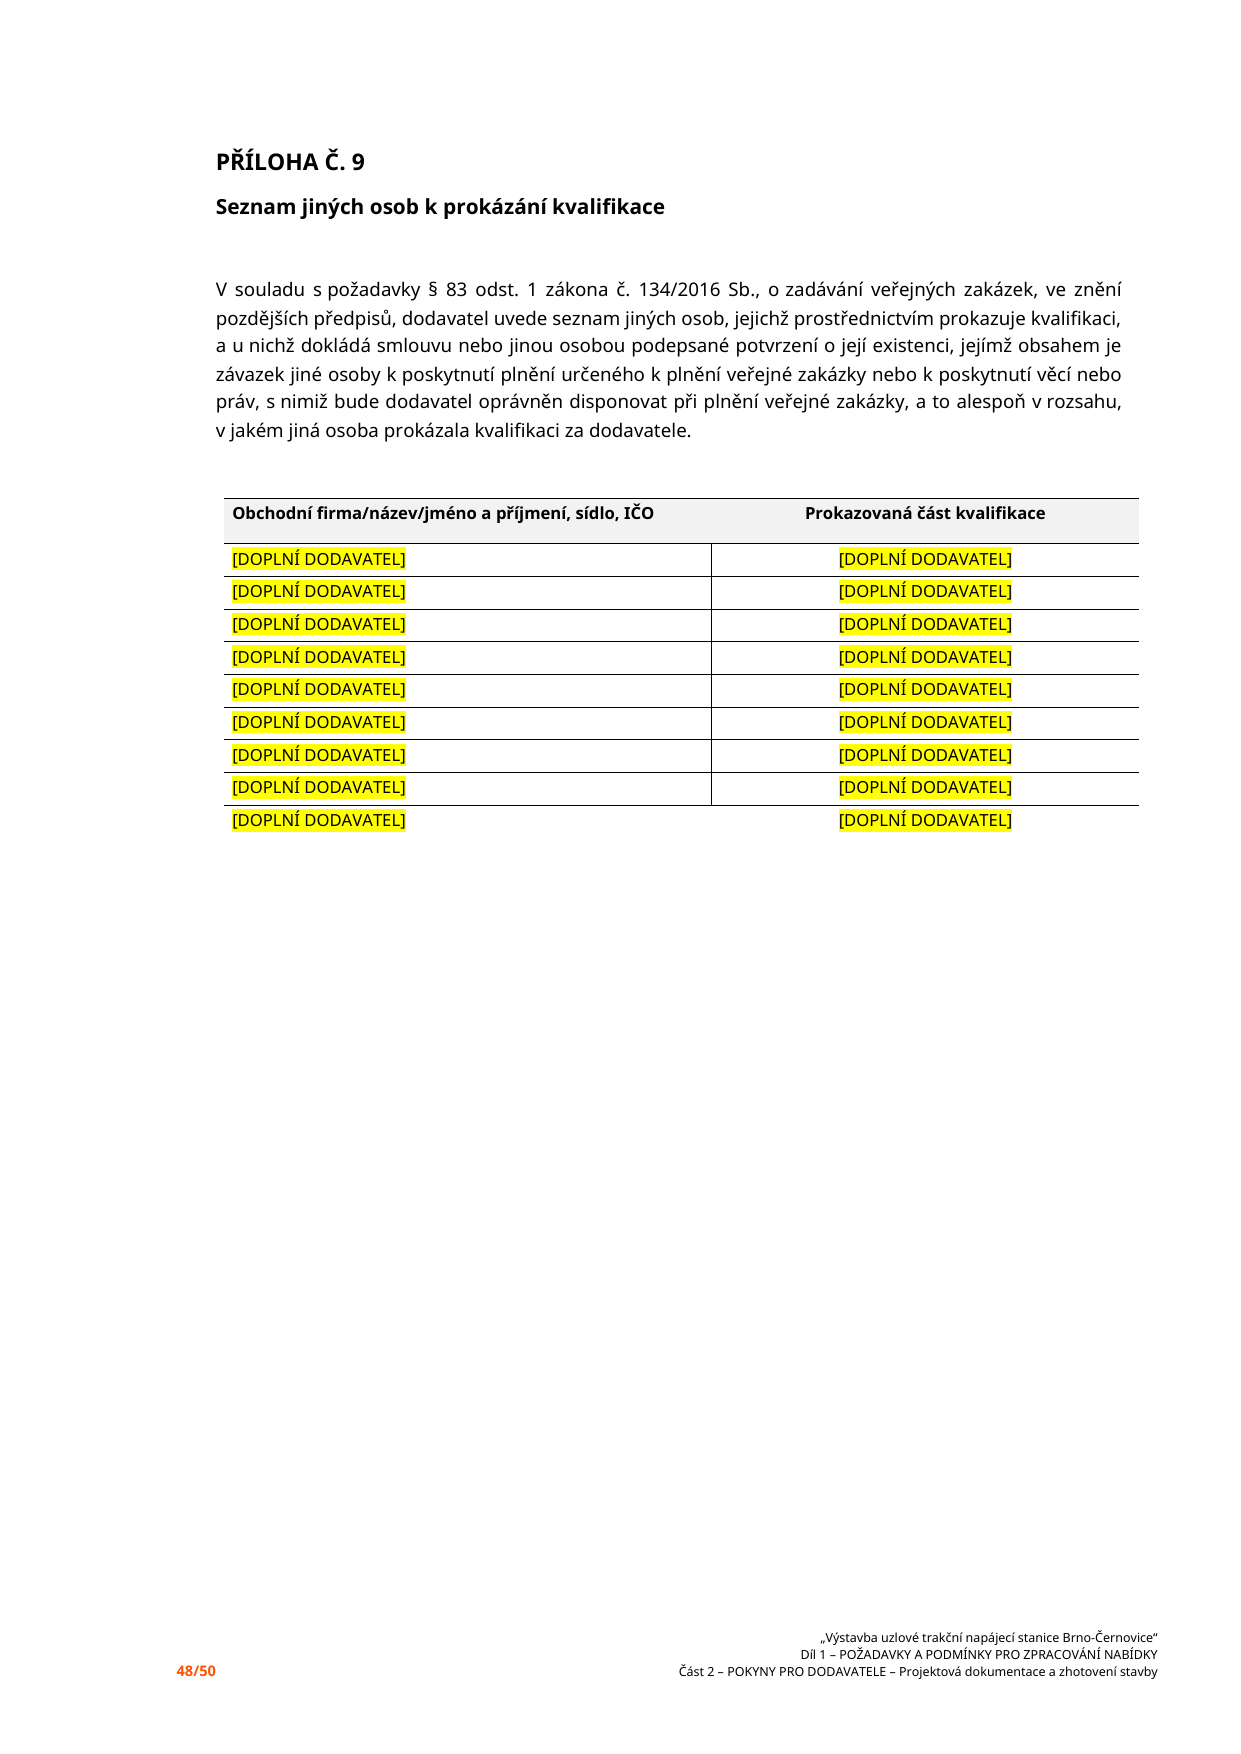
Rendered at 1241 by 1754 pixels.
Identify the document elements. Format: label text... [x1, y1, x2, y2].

text Příloha č. 9 [216, 146, 1122, 177]
table_cell [DOPLNÍ DODAVATEL] [712, 642, 1139, 674]
table_cell [DOPLNÍ DODAVATEL] [224, 740, 711, 772]
table_header Obchodní firma/název/jméno a příjmení, sídlo, IČO [224, 499, 711, 543]
table_cell [DOPLNÍ DODAVATEL] [224, 577, 711, 608]
table_cell [DOPLNÍ DODAVATEL] [712, 773, 1139, 805]
table_cell [DOPLNÍ DODAVATEL] [224, 773, 711, 805]
table_cell [DOPLNÍ DODAVATEL] [224, 544, 711, 576]
table_cell [DOPLNÍ DODAVATEL] [224, 806, 711, 837]
table_cell [DOPLNÍ DODAVATEL] [711, 806, 1139, 837]
table_cell [DOPLNÍ DODAVATEL] [224, 642, 711, 674]
table_cell [DOPLNÍ DODAVATEL] [224, 610, 711, 641]
table_cell [DOPLNÍ DODAVATEL] [712, 610, 1139, 641]
table_cell [DOPLNÍ DODAVATEL] [224, 675, 711, 707]
text V souladu s požadavky § 83 odst. 1 zákona č. 134/2016 Sb., o zadávání veřejných zakázek, ve znění pozdějších předpisů, dodavatel uvede seznam jiných osob, jejichž prostřednictvím prokazuje kvalifikaci, a u nichž dokládá smlouvu nebo jinou osobou podepsané potvrzení o její existenci, jejímž obsahem je závazek jiné osoby k poskytnutí plnění určeného k plnění veřejné zakázky nebo k poskytnutí věcí nebo práv, s nimiž bude dodavatel oprávněn disponovat při plnění veřejné zakázky, a to alespoň v rozsahu, v jakém jiná osoba prokázala kvalifikaci za dodavatele. [216, 277, 1122, 442]
table_header Prokazovaná část kvalifikace [711, 499, 1139, 543]
table_cell [DOPLNÍ DODAVATEL] [712, 544, 1139, 576]
text Seznam jiných osob k prokázání kvalifikace [216, 192, 1122, 221]
table_cell [DOPLNÍ DODAVATEL] [224, 708, 711, 739]
table_cell [DOPLNÍ DODAVATEL] [712, 708, 1139, 739]
table_cell [DOPLNÍ DODAVATEL] [712, 675, 1139, 707]
table_cell [DOPLNÍ DODAVATEL] [712, 740, 1139, 772]
table_cell [DOPLNÍ DODAVATEL] [712, 577, 1139, 608]
